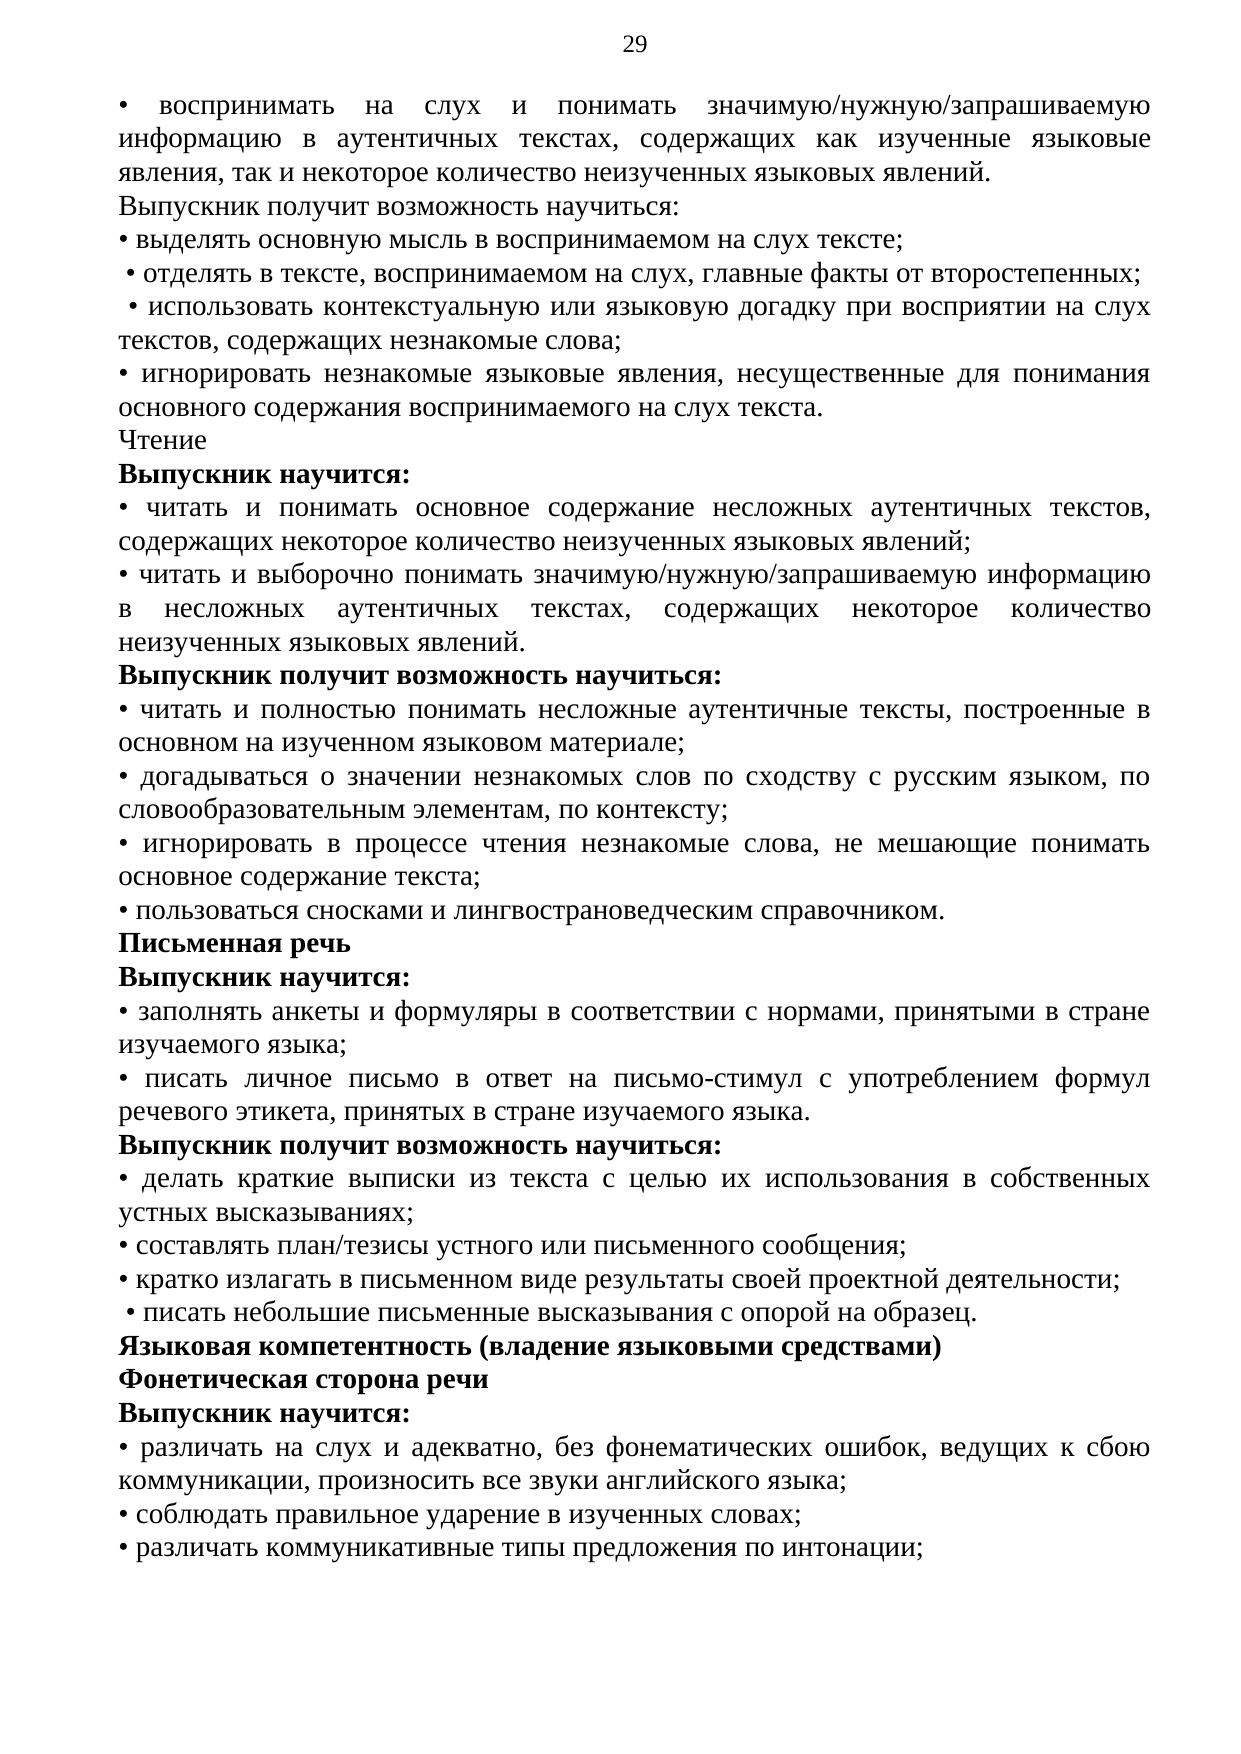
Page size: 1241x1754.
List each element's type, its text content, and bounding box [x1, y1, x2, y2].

text • использовать контекстуальную или языковую догадку при восприятии на слух текстов, содержащих незнакомые слова; [118, 288, 1152, 355]
text • составлять план/тезисы устного или письменного сообщения; [118, 1227, 1152, 1261]
text • игнорировать незнакомые языковые явления, несущественные для понимания основного содержания воспринимаемого на слух текста. [118, 355, 1152, 422]
text • кратко излагать в письменном виде результаты своей проектной деятельности; [118, 1261, 1152, 1294]
text • читать и выборочно понимать значимую/нужную/запрашиваемую информацию в несложных аутентичных текстах, содержащих некоторое количество неизученных языковых явлений. [118, 557, 1152, 657]
text • читать и понимать основное содержание несложных аутентичных текстов, содержащих некоторое количество неизученных языковых явлений; [118, 489, 1152, 557]
text • пользоваться сносками и лингвострановедческим справочником. [118, 892, 1152, 926]
text Выпускник научится: [118, 456, 1152, 489]
text Языковая компетентность (владение языковыми средствами) [118, 1328, 1152, 1362]
text Чтение [118, 422, 1152, 456]
text Фонетическая сторона речи [118, 1362, 1152, 1395]
text • писать личное письмо в ответ на письмо-стимул с употреблением формул речевого этикета, принятых в стране изучаемого языка. [118, 1060, 1152, 1127]
text Выпускник научится: [118, 959, 1152, 993]
text • различать коммуникативные типы предложения по интонации; [118, 1529, 1152, 1563]
text • догадываться о значении незнакомых слов по сходству с русским языком, по словообразовательным элементам, по контексту; [118, 758, 1152, 825]
text Выпускник научится: [118, 1395, 1152, 1429]
text Письменная речь [118, 926, 1152, 959]
text Выпускник получит возможность научиться: [118, 657, 1152, 691]
text • игнорировать в процессе чтения незнакомые слова, не мешающие понимать основное содержание текста; [118, 825, 1152, 892]
text Выпускник получит возможность научиться: [118, 1127, 1152, 1160]
text • воспринимать на слух и понимать значимую/нужную/запрашиваемую информацию в аутентичных текстах, содержащих как изученные языковые явления, так и некоторое количество неизученных языковых явлений. [118, 87, 1152, 188]
text • читать и полностью понимать несложные аутентичные тексты, построенные в основном на изученном языковом материале; [118, 691, 1152, 758]
text • писать небольшие письменные высказывания с опорой на образец. [118, 1294, 1152, 1328]
text • делать краткие выписки из текста с целью их использования в собственных устных высказываниях; [118, 1160, 1152, 1227]
text • выделять основную мысль в воспринимаемом на слух тексте; [118, 221, 1152, 255]
text Выпускник получит возможность научиться: [118, 188, 1152, 221]
text • отделять в тексте, воспринимаемом на слух, главные факты от второстепенных; [118, 255, 1152, 288]
text • соблюдать правильное ударение в изученных словах; [118, 1496, 1152, 1529]
text • заполнять анкеты и формуляры в соответствии с нормами, принятыми в стране изучаемого языка; [118, 993, 1152, 1060]
text • различать на слух и адекватно, без фонематических ошибок, ведущих к сбою коммуникации, произносить все звуки английского языка; [118, 1429, 1152, 1496]
